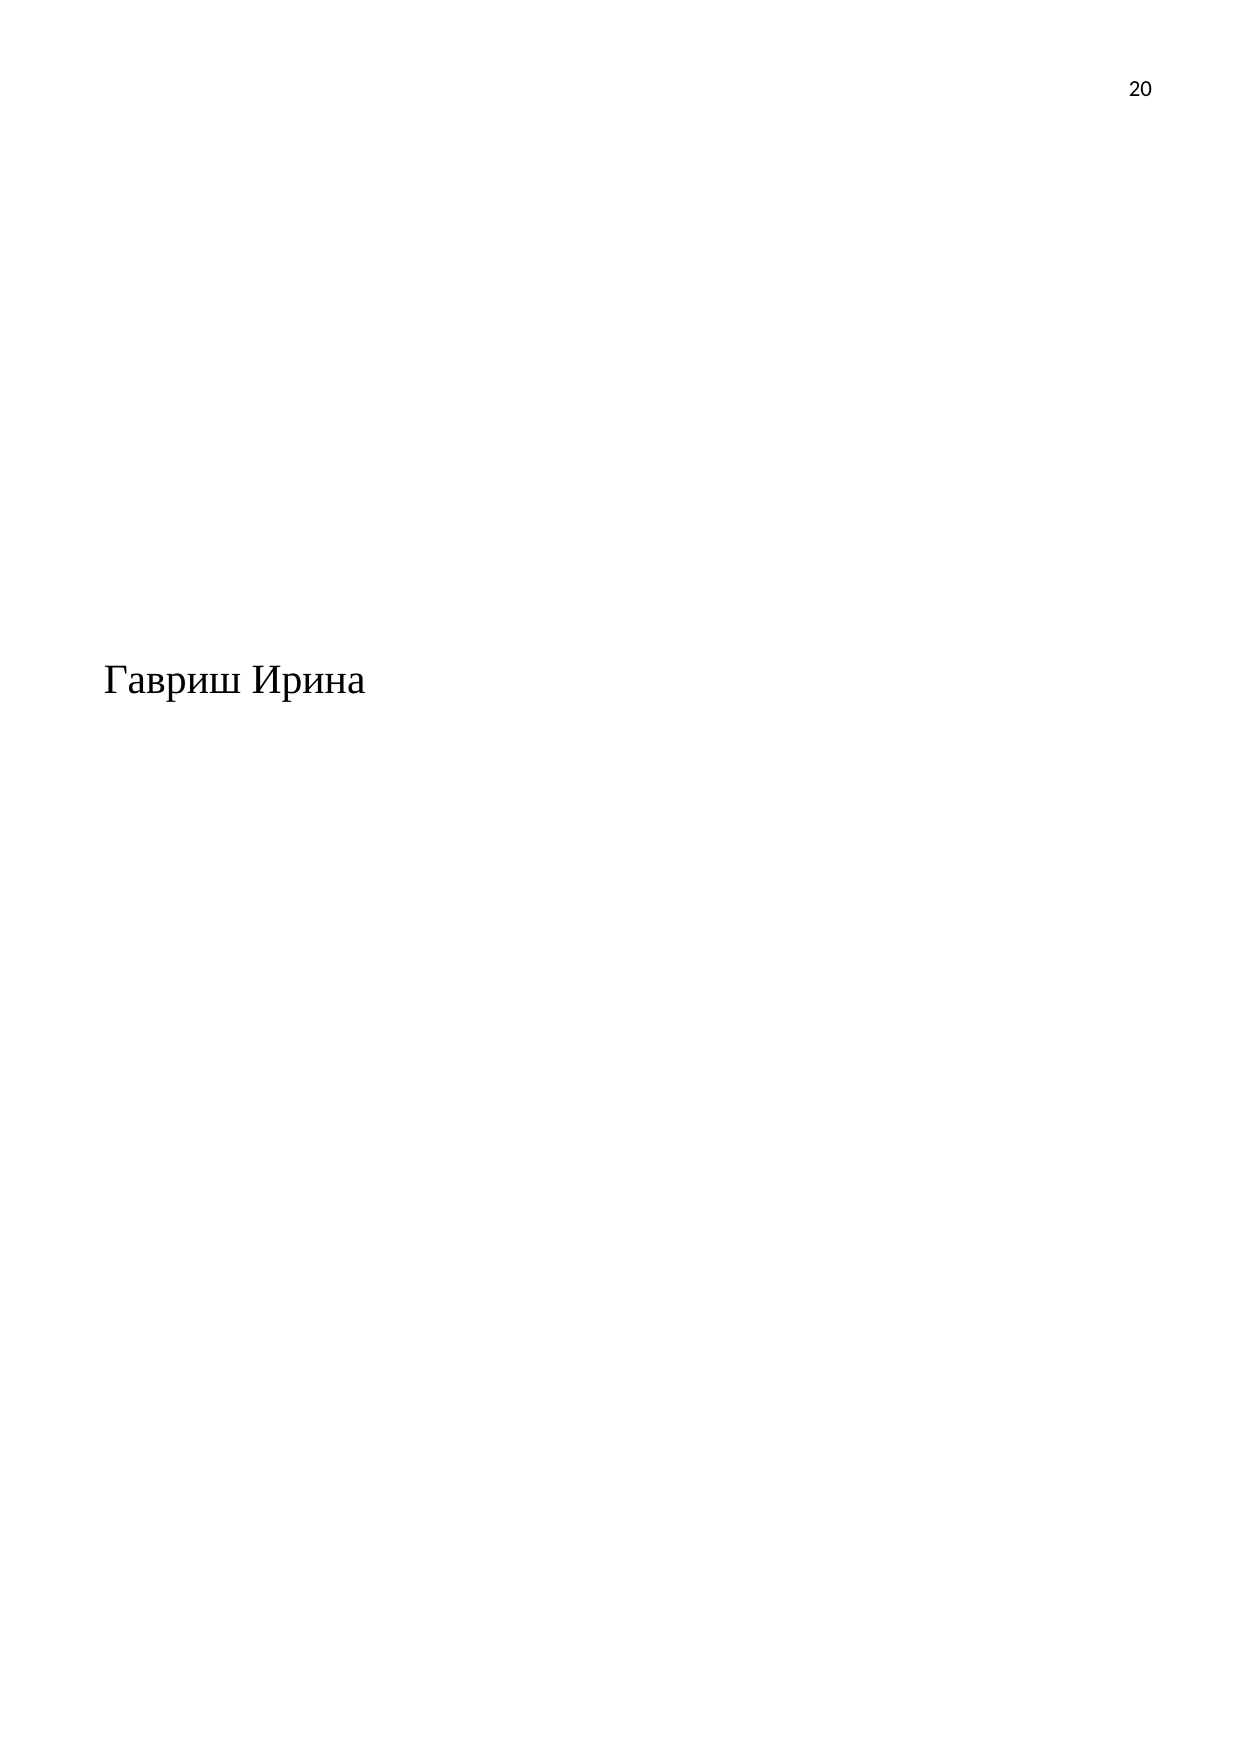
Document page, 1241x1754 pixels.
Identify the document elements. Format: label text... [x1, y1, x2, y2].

text Гавриш Ирина [103, 655, 1152, 703]
